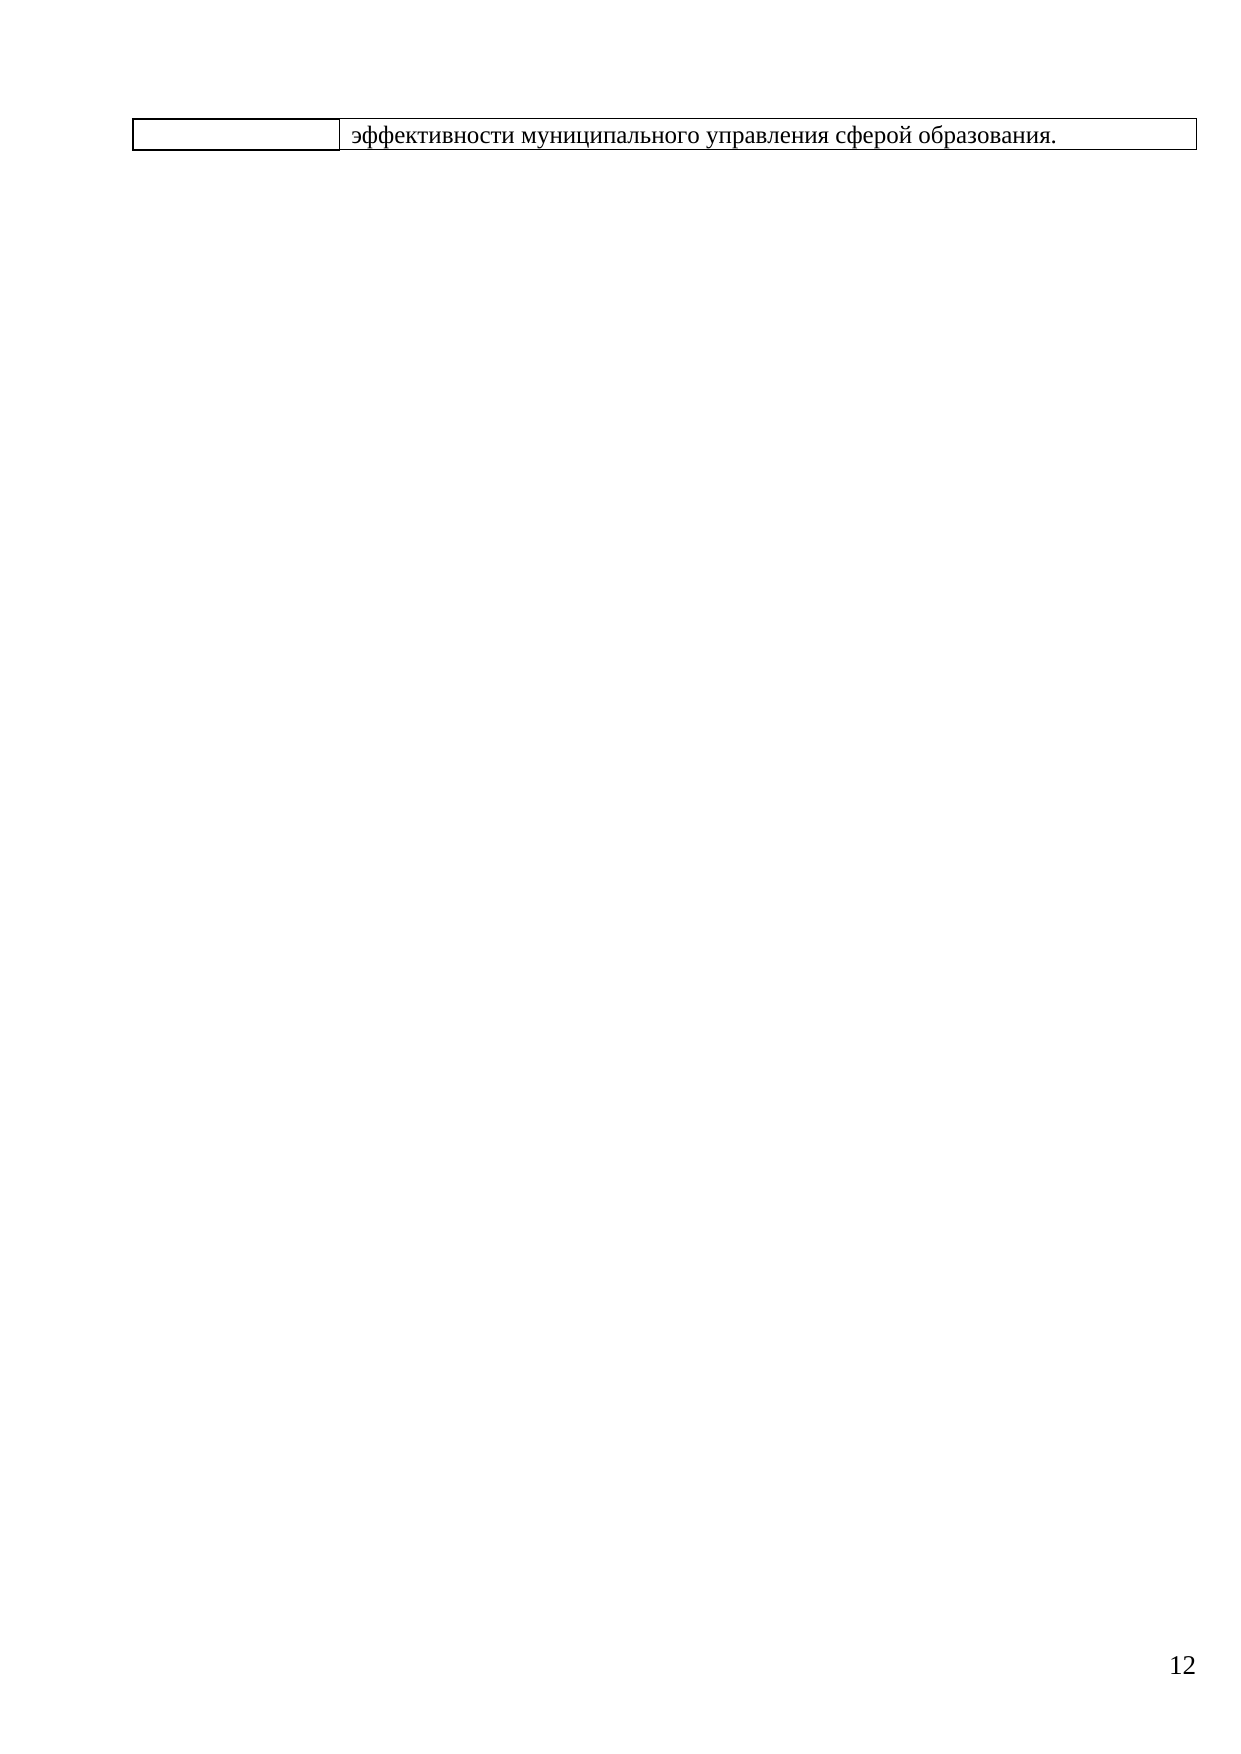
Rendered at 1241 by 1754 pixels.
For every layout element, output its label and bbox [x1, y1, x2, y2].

table_cell [134, 120, 339, 149]
table_cell [340, 119, 1196, 149]
